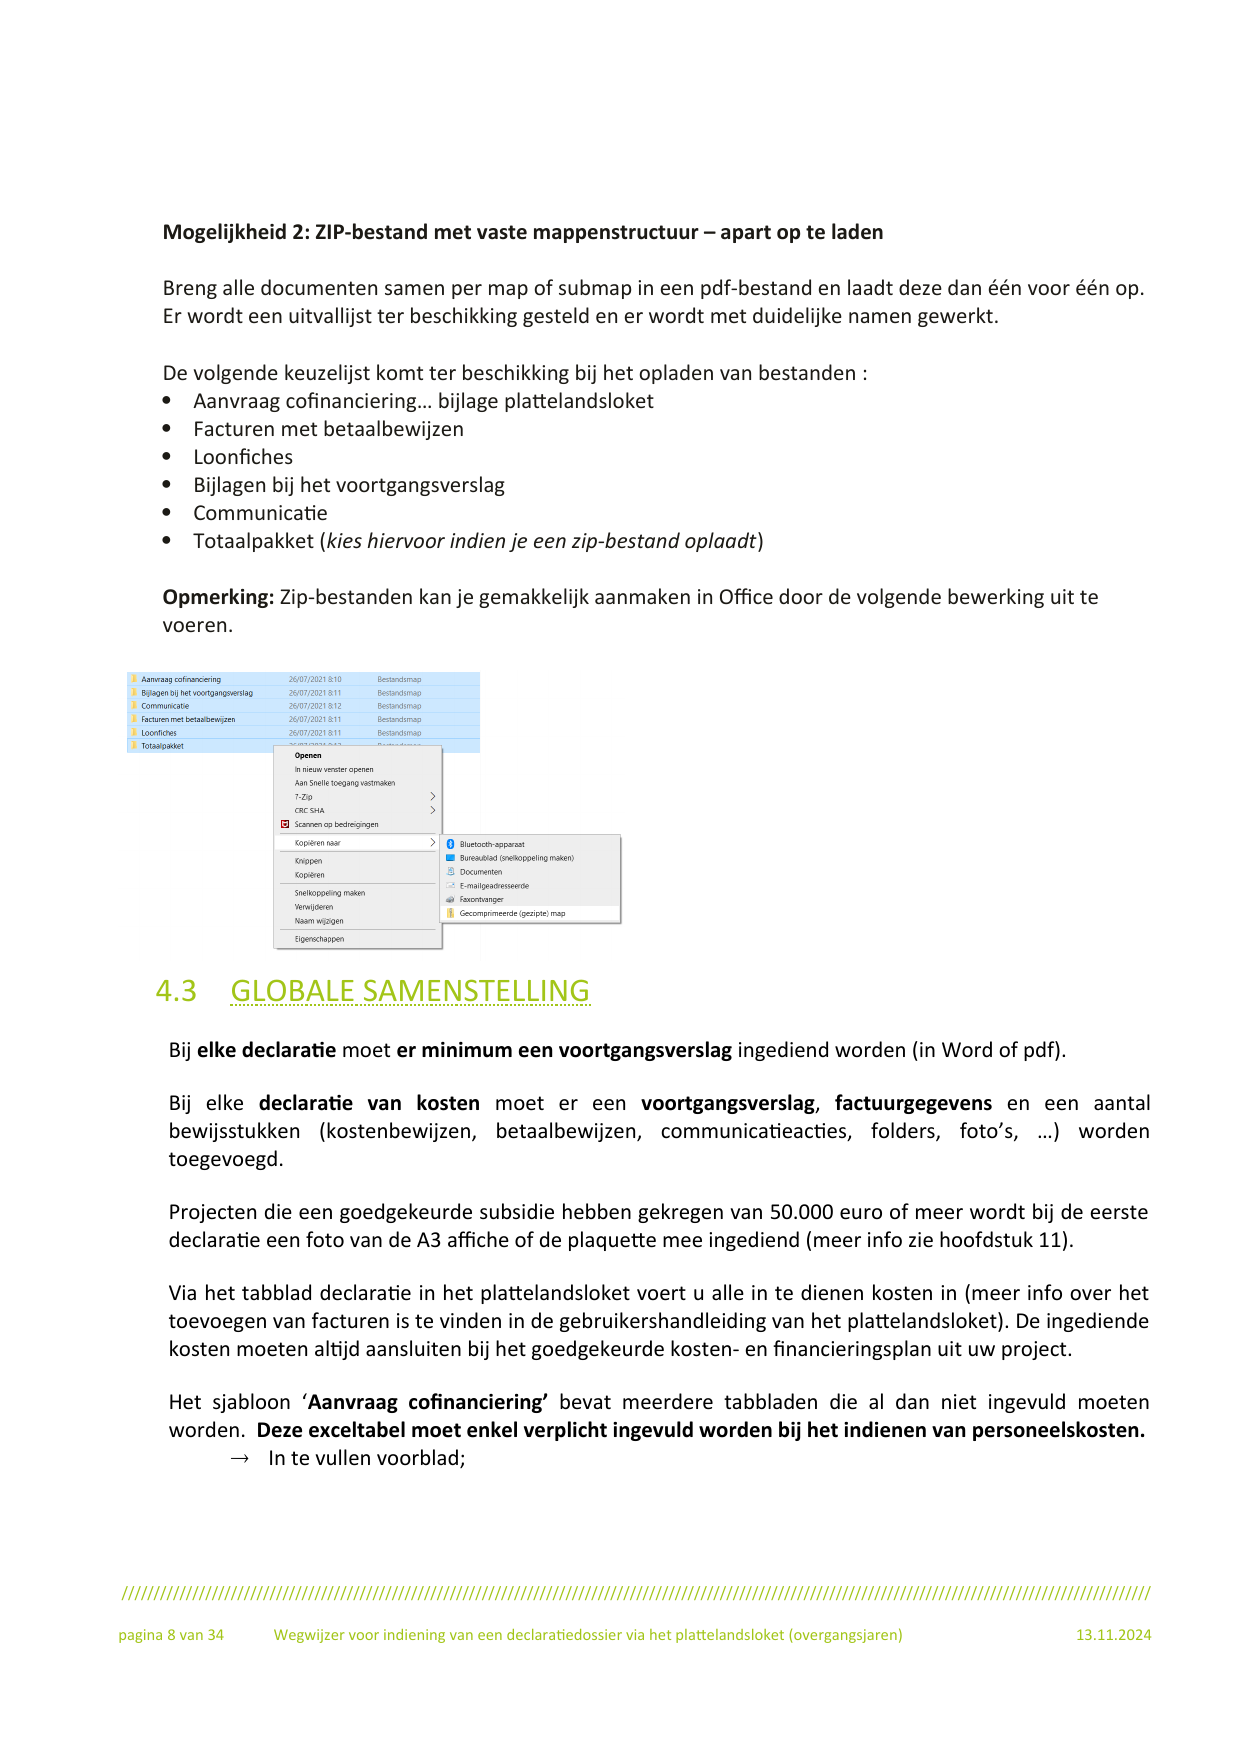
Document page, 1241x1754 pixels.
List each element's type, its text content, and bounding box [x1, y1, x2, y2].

text Bij elke declaratie van kosten moet er een voortgangsverslag, factuurgegevens en een aantal bewijsstukken (kostenbewijzen, betaalbewijzen, communicatieacties, folders, foto’s, …) worden toegevoegd. [168, 1088, 1152, 1172]
list In te vullen voorblad; [231, 1443, 1152, 1471]
text Via het tabblad declaratie in het plattelandsloket voert u alle in te dienen kosten in (meer info over het toevoegen van facturen is te vinden in de gebruikershandleiding van het plattelandsloket). De ingediende kosten moeten altijd aansluiten bij het goedgekeurde kosten- en financieringsplan uit uw project. [168, 1278, 1152, 1362]
text Mogelijkheid 2: ZIP-bestand met vaste mappenstructuur – apart op te laden [162, 217, 1152, 245]
text Opmerking: Zip-bestanden kan je gemakkelijk aanmaken in Office door de volgende bewerking uit te voeren. [162, 582, 1152, 638]
list Totaalpakket (kies hiervoor indien je een zip-bestand oplaadt) [162, 526, 1152, 554]
list Facturen met betaalbewijzen [162, 414, 1152, 442]
list Aanvraag cofinanciering… bijlage plattelandsloket [162, 386, 1152, 414]
text Breng alle documenten samen per map of submap in een pdf-bestand en laadt deze dan één voor één op. Er wordt een uitvallijst ter beschikking gesteld en er wordt met duidelijke namen gewerkt. [162, 273, 1152, 329]
text De volgende keuzelijst komt ter beschikking bij het opladen van bestanden : [162, 358, 1152, 386]
text Het sjabloon ‘Aanvraag cofinanciering’ bevat meerdere tabbladen die al dan niet ingevuld moeten worden. Deze exceltabel moet enkel verplicht ingevuld worden bij het indienen van personeelskosten. [168, 1387, 1152, 1443]
text Bij elke declaratie moet er minimum een voortgangsverslag ingediend worden (in Word of pdf). [168, 1035, 1152, 1063]
list Communicatie [162, 498, 1152, 526]
list Bijlagen bij het voortgangsverslag [162, 470, 1152, 498]
subtitle Globale samenstelling [155, 968, 1152, 1010]
picture [118, 670, 625, 961]
text Projecten die een goedgekeurde subsidie hebben gekregen van 50.000 euro of meer wordt bij de eerste declaratie een foto van de A3 affiche of de plaquette mee ingediend (meer info zie hoofdstuk 11). [168, 1197, 1152, 1253]
list Loonfiches [162, 442, 1152, 470]
